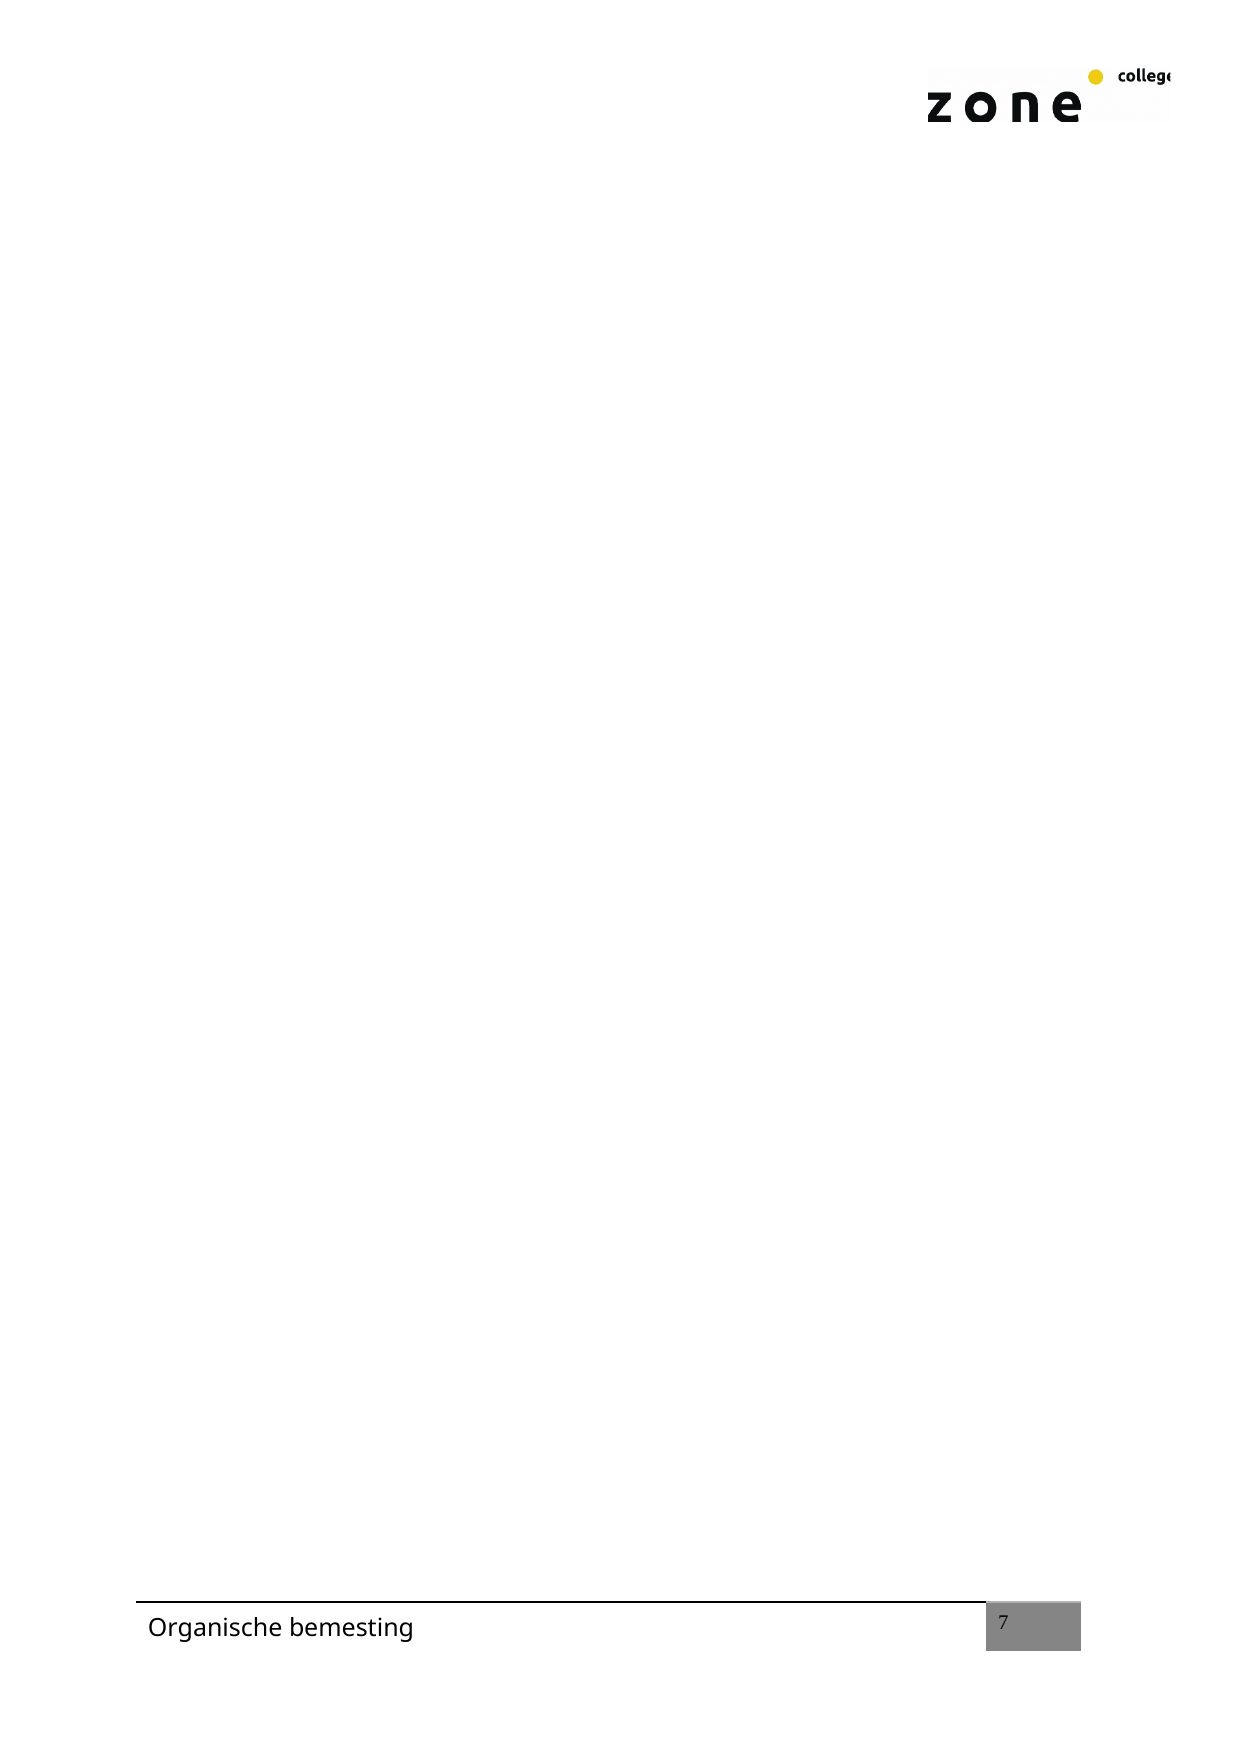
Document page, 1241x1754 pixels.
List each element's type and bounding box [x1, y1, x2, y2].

picture [926, 68, 1170, 122]
